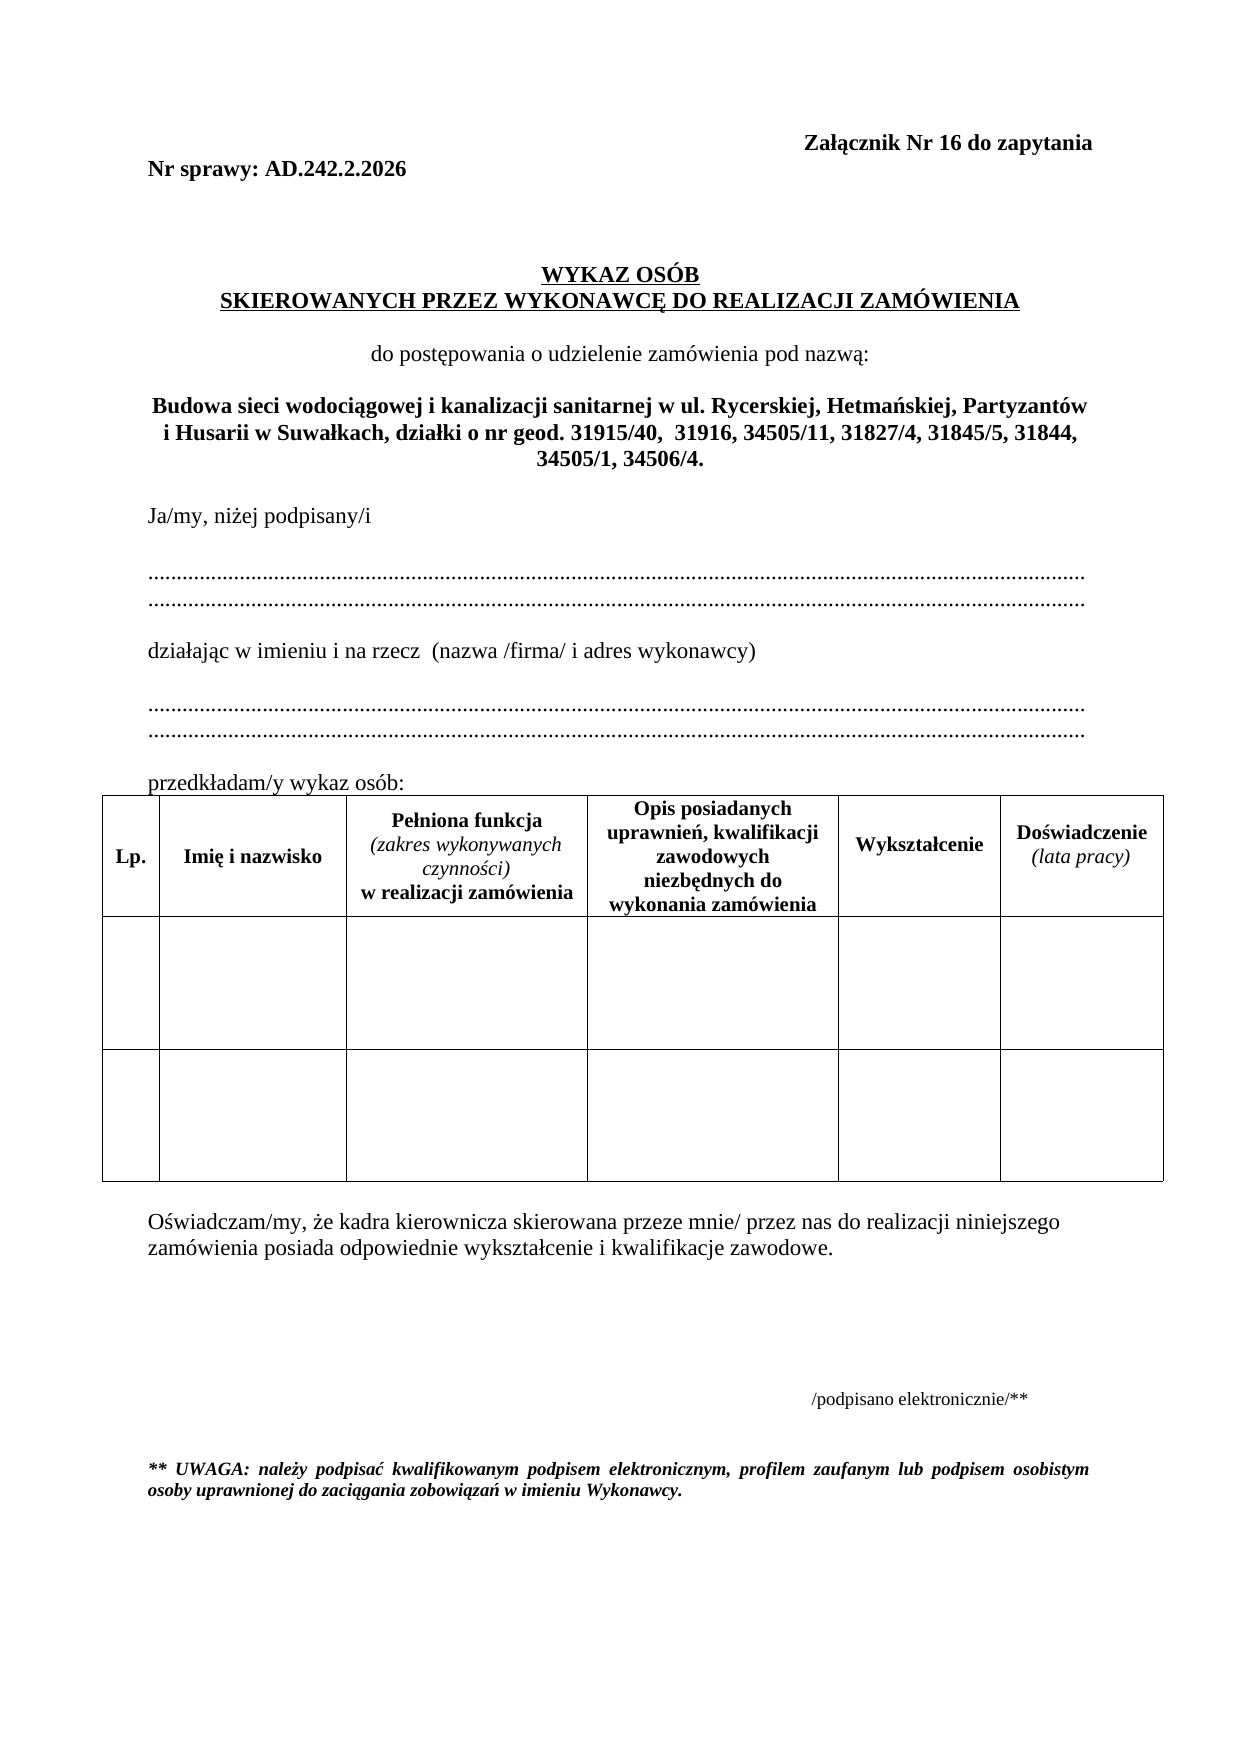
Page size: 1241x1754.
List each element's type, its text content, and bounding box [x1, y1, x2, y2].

text przedkładam/y wykaz osób: [148, 769, 1093, 795]
table_header Imię i nazwisko [160, 796, 346, 916]
table_cell [588, 1050, 838, 1181]
text Nr sprawy: AD.242.2.2026 [148, 155, 1093, 182]
table_header Opis posiadanych uprawnień, kwalifikacji zawodowych niezbędnych do wykonania zamówienia [588, 796, 838, 916]
table_cell [839, 917, 1000, 1048]
text SKIEROWANYCH PRZEZ WYKONAWCĘ DO REALIZACJI ZAMÓWIENIA [148, 287, 1093, 313]
table_header Wykształcenie [839, 796, 1000, 916]
text ** UWAGA: należy podpisać kwalifikowanym podpisem elektronicznym, profilem zaufanym lub podpisem osobistym osoby uprawnionej do zaciągania zobowiązań w imieniu Wykonawcy. [148, 1458, 1093, 1501]
text do postępowania o udzielenie zamówienia pod nazwą: [148, 340, 1093, 366]
table_cell [103, 1050, 159, 1181]
text .................................................................................................................................................................... [148, 716, 1093, 743]
table_cell [347, 917, 587, 1048]
table_cell [103, 917, 159, 1048]
text Budowa sieci wodociągowej i kanalizacji sanitarnej w ul. Rycerskiej, Hetmańskiej, Partyzantów i Husarii w Suwałkach, działki o nr geod. 31915/40, 31916, 34505/11, 31827/4, 31845/5, 31844, 34505/1, 34506/4. [148, 392, 1093, 471]
text .................................................................................................................................................................... [148, 558, 1093, 584]
table_cell [839, 1050, 1000, 1181]
text WYKAZ OSÓB [148, 261, 1093, 287]
table_cell [160, 1050, 346, 1181]
text Oświadczam/my, że kadra kierownicza skierowana przeze mnie/ przez nas do realizacji niniejszego zamówienia posiada odpowiednie wykształcenie i kwalifikacje zawodowe. [148, 1208, 1093, 1260]
table_cell [1001, 1050, 1163, 1181]
table_cell [588, 917, 838, 1048]
table_header Lp. [103, 796, 159, 916]
text Ja/my, niżej podpisany/i [148, 502, 1093, 528]
text Załącznik Nr 16 do zapytania [148, 129, 1093, 155]
table_cell [160, 917, 346, 1048]
text /podpisano elektronicznie/** [738, 1388, 1093, 1410]
table_header Pełniona funkcja (zakres wykonywanych czynności) w realizacji zamówienia [347, 796, 587, 916]
text .................................................................................................................................................................... [148, 690, 1093, 716]
table_cell [1001, 917, 1163, 1048]
table_header Doświadczenie (lata pracy) [1001, 796, 1163, 916]
table_cell [347, 1050, 587, 1181]
text działając w imieniu i na rzecz (nazwa /firma/ i adres wykonawcy) [148, 637, 1093, 664]
text .................................................................................................................................................................... [148, 584, 1093, 611]
